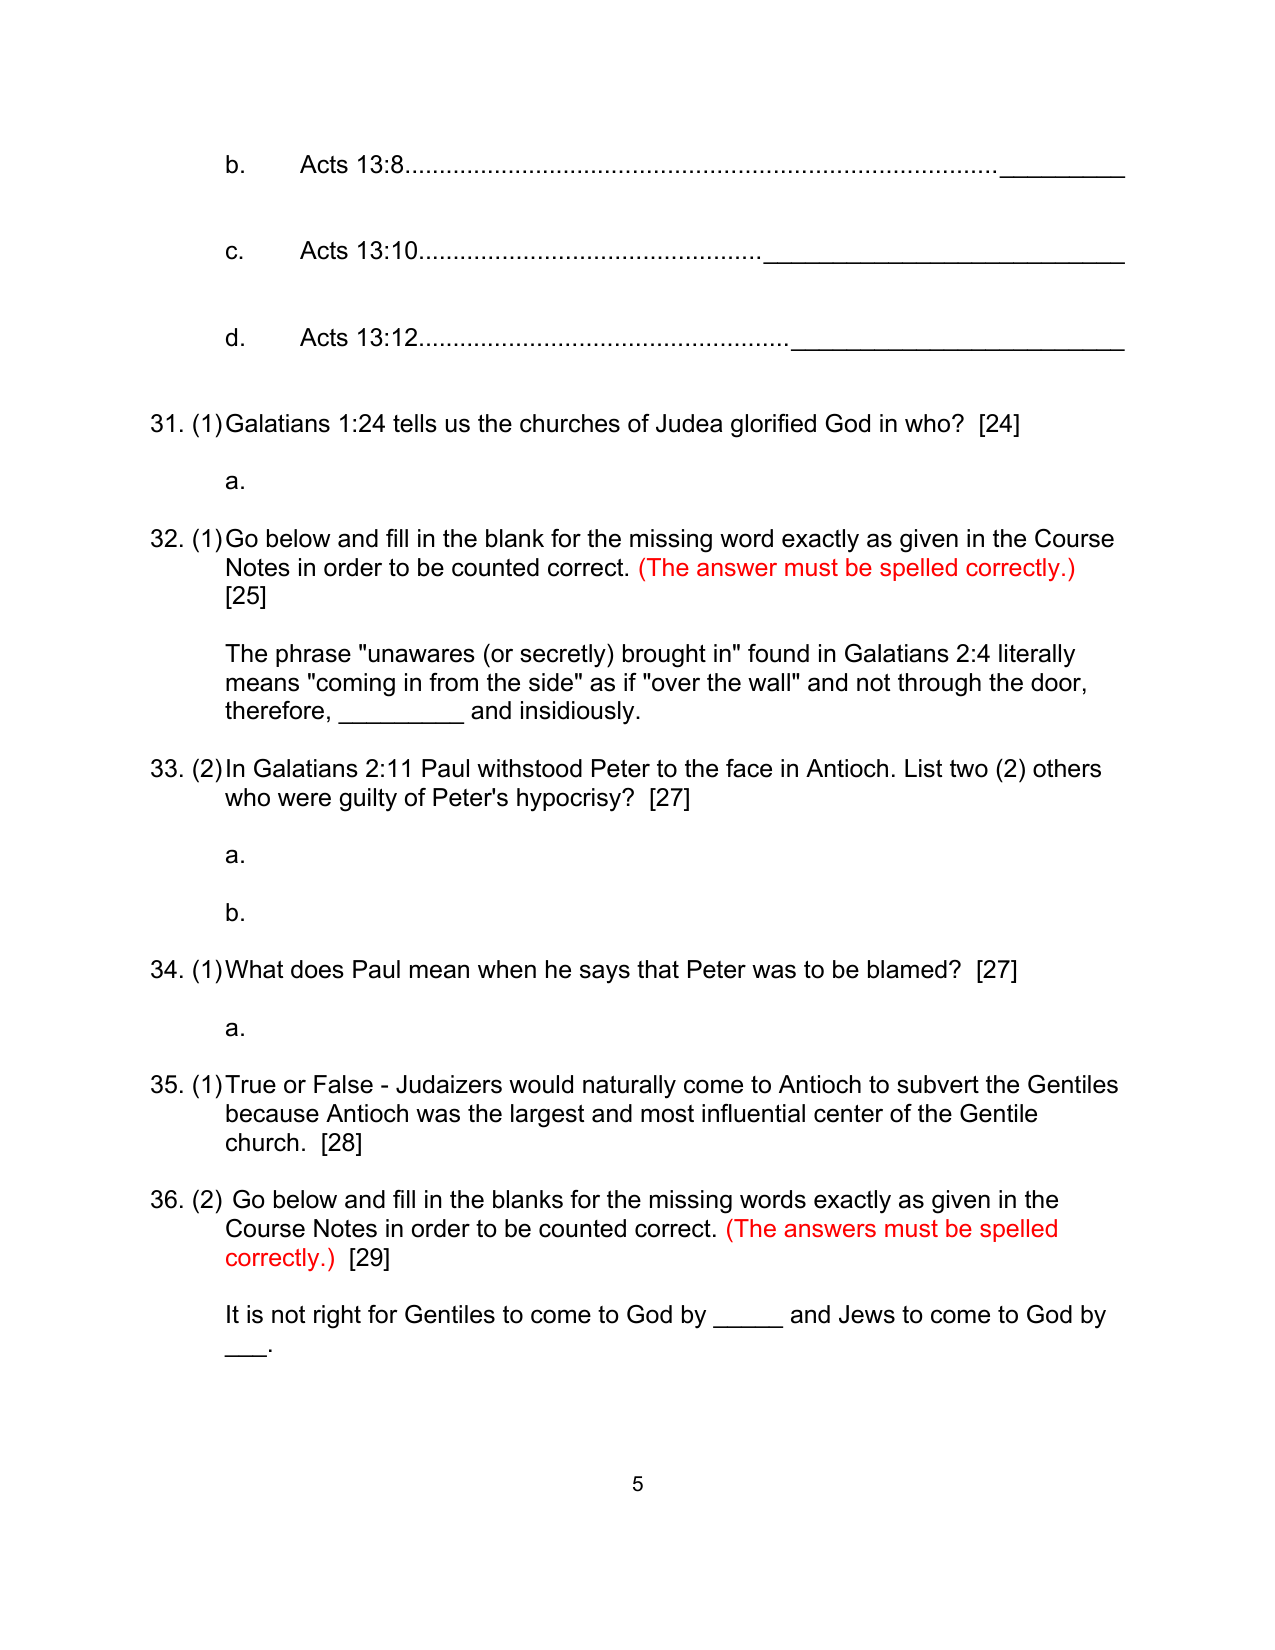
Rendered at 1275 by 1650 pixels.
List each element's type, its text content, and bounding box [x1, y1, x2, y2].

text a. [150, 1012, 1125, 1041]
text 36. (2) Go below and fill in the blanks for the missing words exactly as given in the Course Notes in order to be counted correct. (The answers must be spelled correctly.) [29] [150, 1185, 1125, 1271]
text 34. (1) What does Paul mean when he says that Peter was to be blamed? [27] [150, 955, 1125, 984]
text a. [150, 840, 1125, 869]
text 31. (1) Galatians 1:24 tells us the churches of Judea glorified God in who? [24] [150, 409, 1125, 437]
text 35. (1) True or False - Judaizers would naturally come to Antioch to subvert the Gentiles because Antioch was the largest and most influential center of the Gentile church. [28] [150, 1070, 1125, 1156]
text b. [150, 897, 1125, 926]
text b. Acts 13:8 _________ [150, 150, 1125, 207]
text a. [150, 466, 1125, 495]
text 32. (1) Go below and fill in the blank for the missing word exactly as given in the Course Notes in order to be counted correct. (The answer must be spelled correctly.) [25] [150, 524, 1125, 610]
text c. Acts 13:10 __________________________ [150, 236, 1125, 294]
text d. Acts 13:12 ________________________ [150, 322, 1125, 380]
text 33. (2) In Galatians 2:11 Paul withstood Peter to the face in Antioch. List two (2) others who were guilty of Peter's hypocrisy? [27] [150, 754, 1125, 811]
text It is not right for Gentiles to come to God by _____ and Jews to come to God by ___. [150, 1300, 1125, 1357]
text The phrase "unawares (or secretly) brought in" found in Galatians 2:4 literally means "coming in from the side" as if "over the wall" and not through the door, therefore, _________ and insidiously. [225, 639, 1125, 725]
